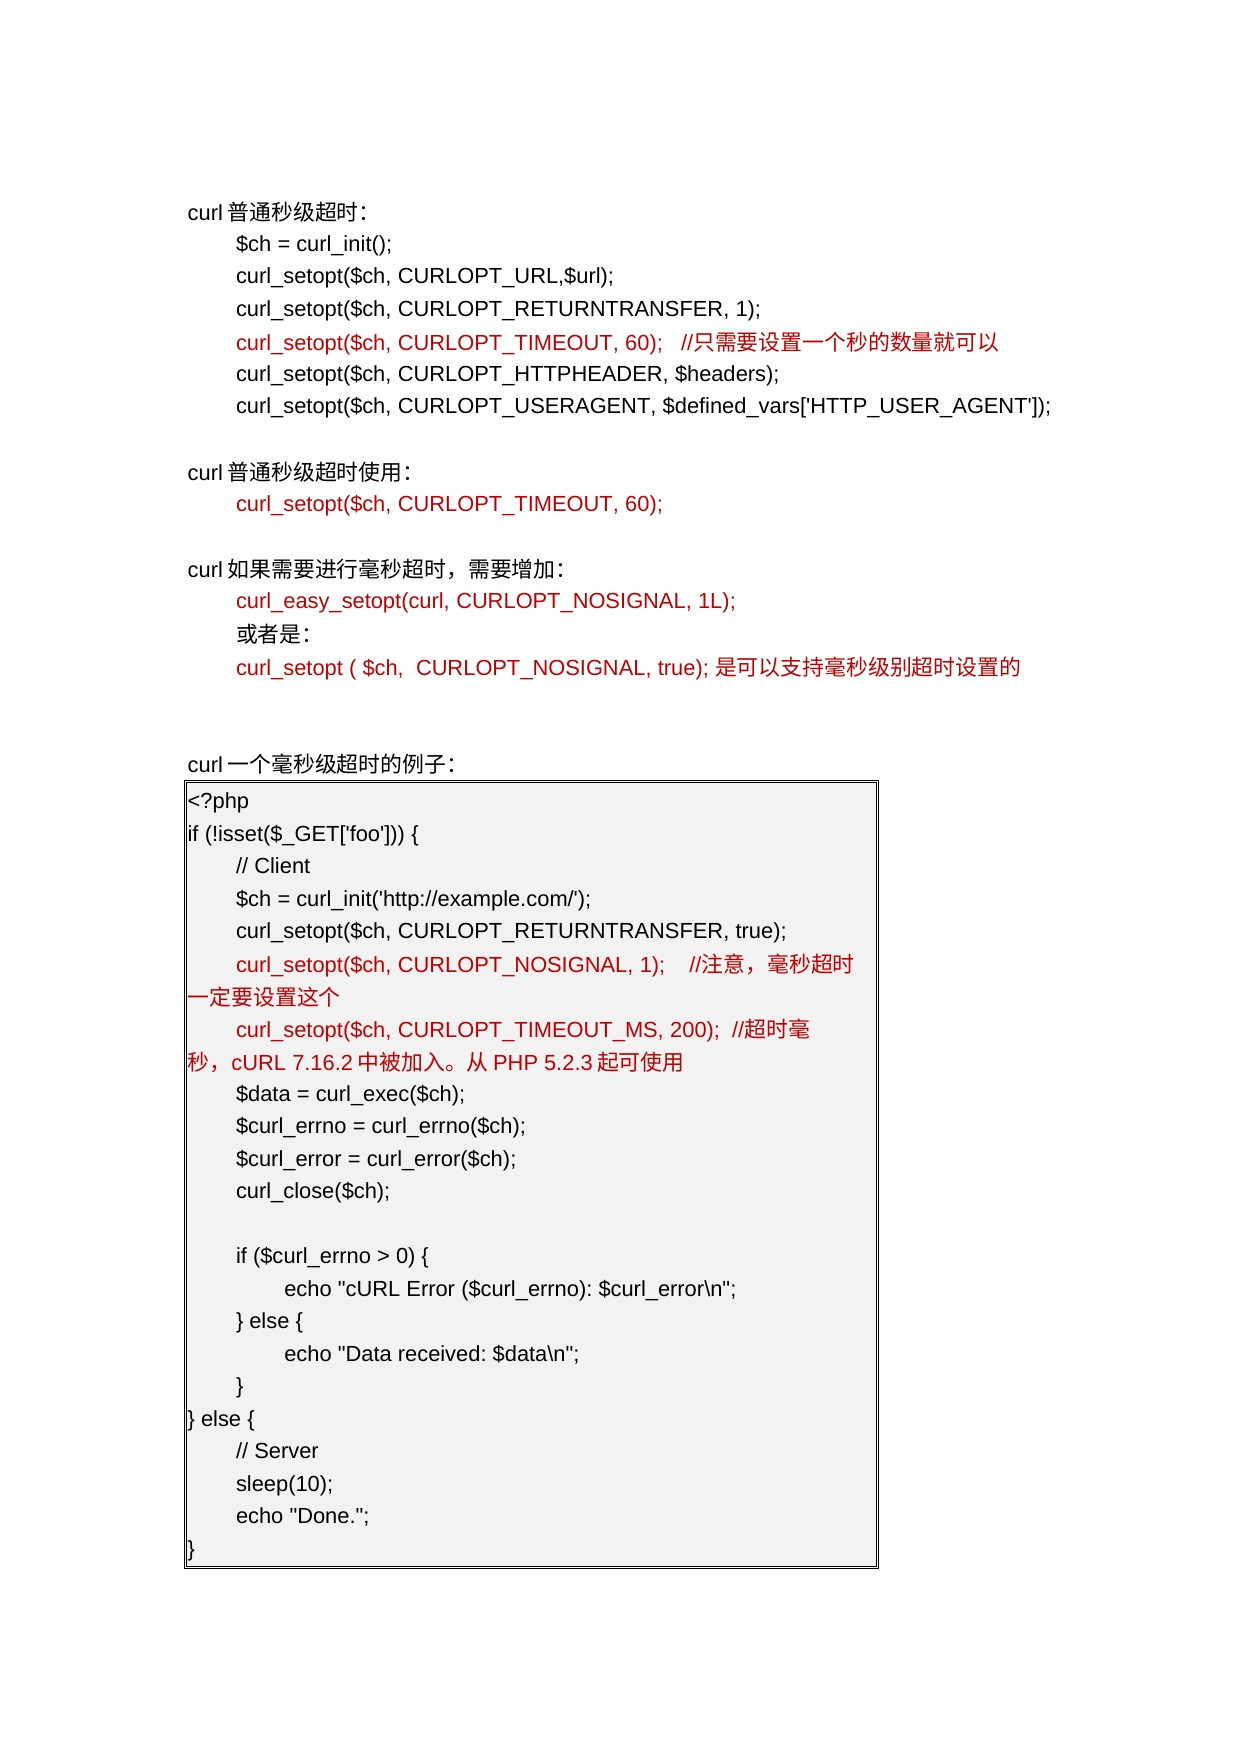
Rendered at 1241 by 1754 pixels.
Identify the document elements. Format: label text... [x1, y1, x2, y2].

text curl_setopt($ch, CURLOPT_USERAGENT, $defined_vars['HTTP_USER_AGENT']); [187, 389, 1053, 422]
text curl_setopt($ch, CURLOPT_TIMEOUT, 60); [187, 487, 1053, 519]
text curl普通秒级超时： [187, 194, 1053, 227]
text 或者是： [187, 617, 1053, 649]
text curl_easy_setopt(curl, CURLOPT_NOSIGNAL, 1L); [187, 584, 1053, 617]
text curl_setopt($ch, CURLOPT_URL,$url); [187, 259, 1053, 292]
text curl一个毫秒级超时的例子： [187, 747, 1053, 779]
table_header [187, 783, 876, 1566]
text curl_setopt($ch, CURLOPT_RETURNTRANSFER, 1); [187, 292, 1053, 324]
text curl_setopt($ch, CURLOPT_TIMEOUT, 60); //只需要设置一个秒的数量就可以 [187, 324, 1053, 357]
text $ch = curl_init(); [187, 227, 1053, 259]
text curl普通秒级超时使用： [187, 454, 1053, 487]
text curl_setopt ( $ch, CURLOPT_NOSIGNAL, true); 是可以支持毫秒级别超时设置的 [187, 649, 1053, 682]
text curl_setopt($ch, CURLOPT_HTTPHEADER, $headers); [187, 357, 1053, 389]
text curl如果需要进行毫秒超时，需要增加： [187, 552, 1053, 584]
